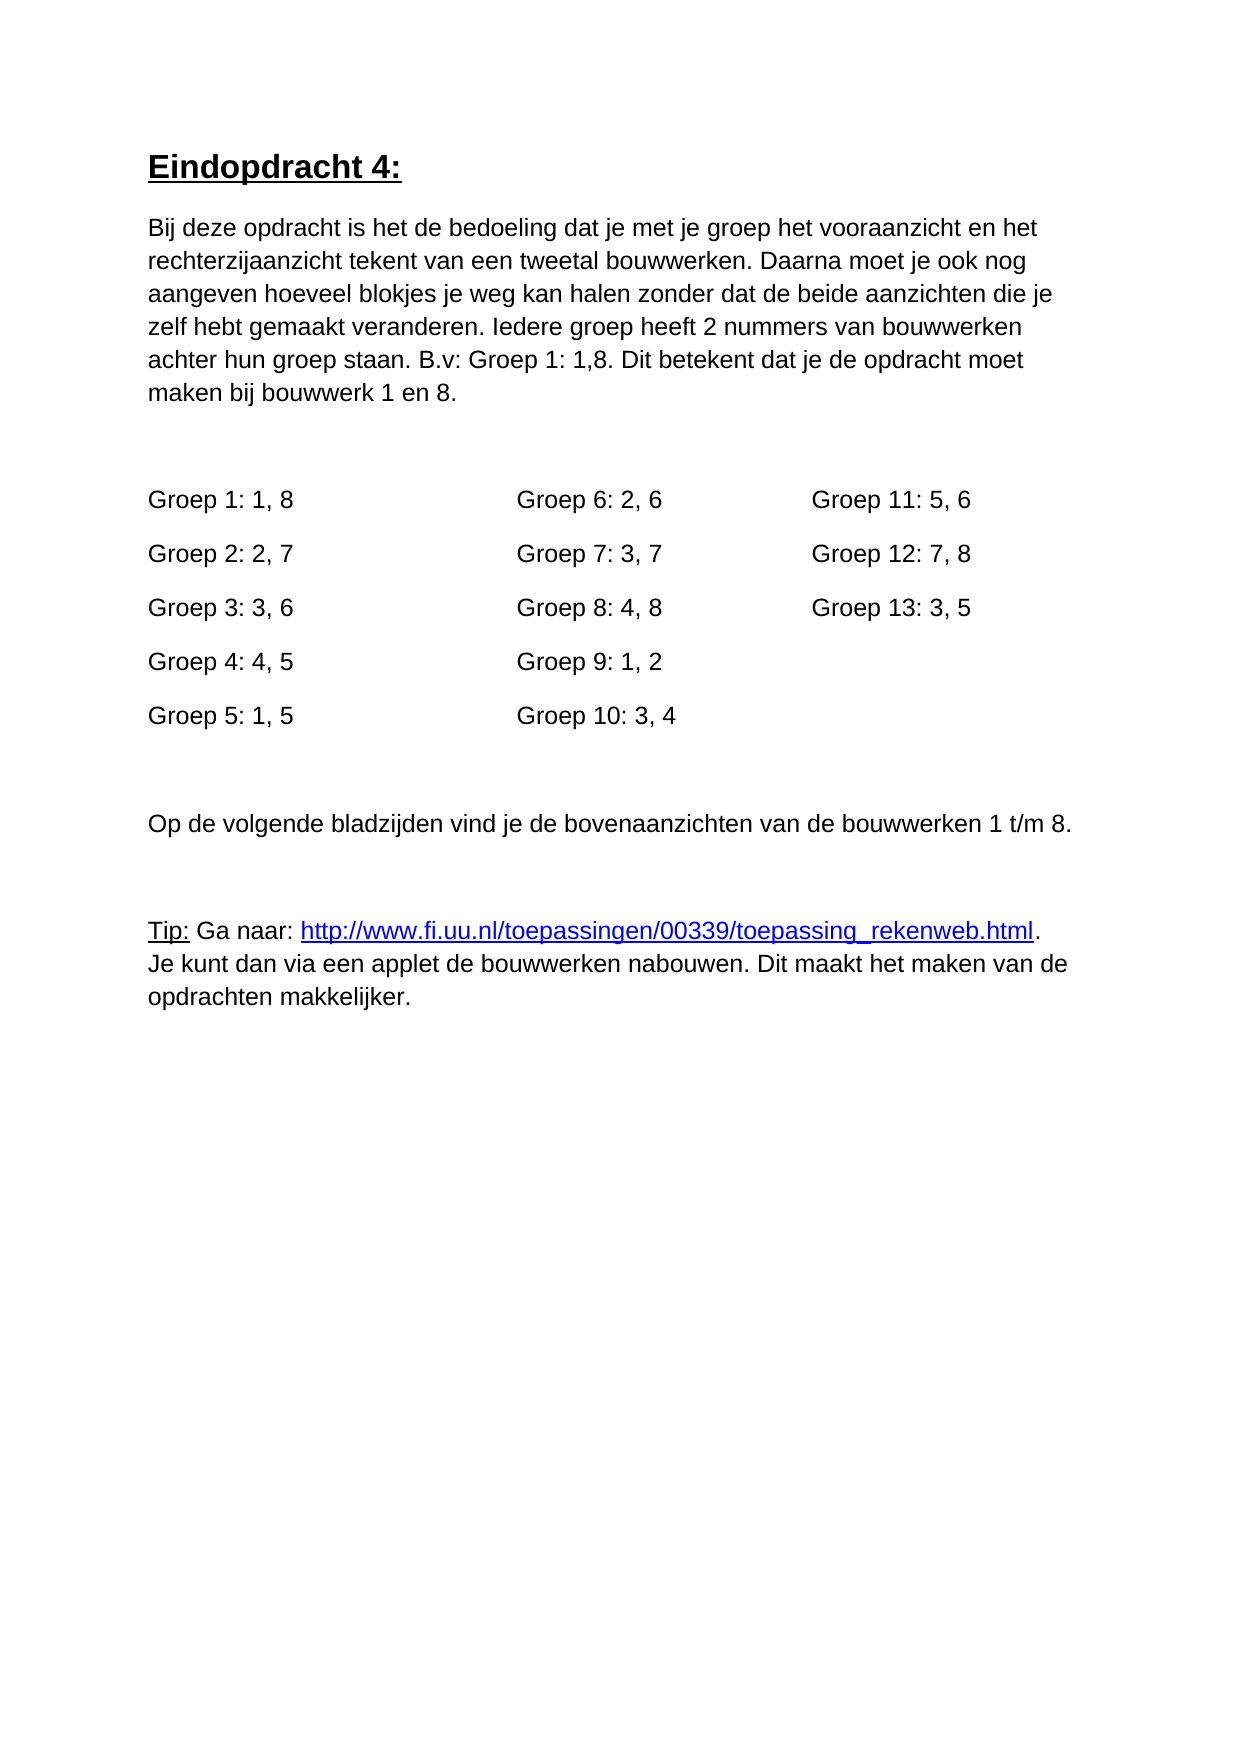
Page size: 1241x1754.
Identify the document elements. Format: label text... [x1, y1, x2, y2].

text Groep 3: 3, 6 Groep 8: 4, 8 Groep 13: 3, 5 [148, 593, 1093, 622]
text Groep 5: 1, 5 Groep 10: 3, 4 [148, 701, 1093, 729]
text Groep 1: 1, 8 Groep 6: 2, 6 Groep 11: 5, 6 [148, 485, 1093, 514]
text Eindopdracht 4: [148, 148, 1093, 186]
text Groep 2: 2, 7 Groep 7: 3, 7 Groep 12: 7, 8 [148, 539, 1093, 568]
text Op de volgende bladzijden vind je de bovenaanzichten van de bouwwerken 1 t/m 8. [148, 808, 1093, 837]
text Groep 4: 4, 5 Groep 9: 1, 2 [148, 647, 1093, 676]
text Bij deze opdracht is het de bedoeling dat je met je groep het vooraanzicht en het rechterzijaanzicht tekent van een tweetal bouwwerken. Daarna moet je ook nog aangeven hoeveel blokjes je weg kan halen zonder dat de beide aanzichten die je zelf hebt gemaakt veranderen. Iedere groep heeft 2 nummers van bouwwerken achter hun groep staan. B.v: Groep 1: 1,8. Dit betekent dat je de opdracht moet maken bij bouwwerk 1 en 8. [148, 213, 1093, 406]
text Tip: Ga naar: http://www.fi.uu.nl/toepassingen/00339/toepassing_rekenweb.html. Je kunt dan via een applet de bouwwerken nabouwen. Dit maakt het maken van de opdrachten makkelijker. [148, 916, 1093, 1011]
